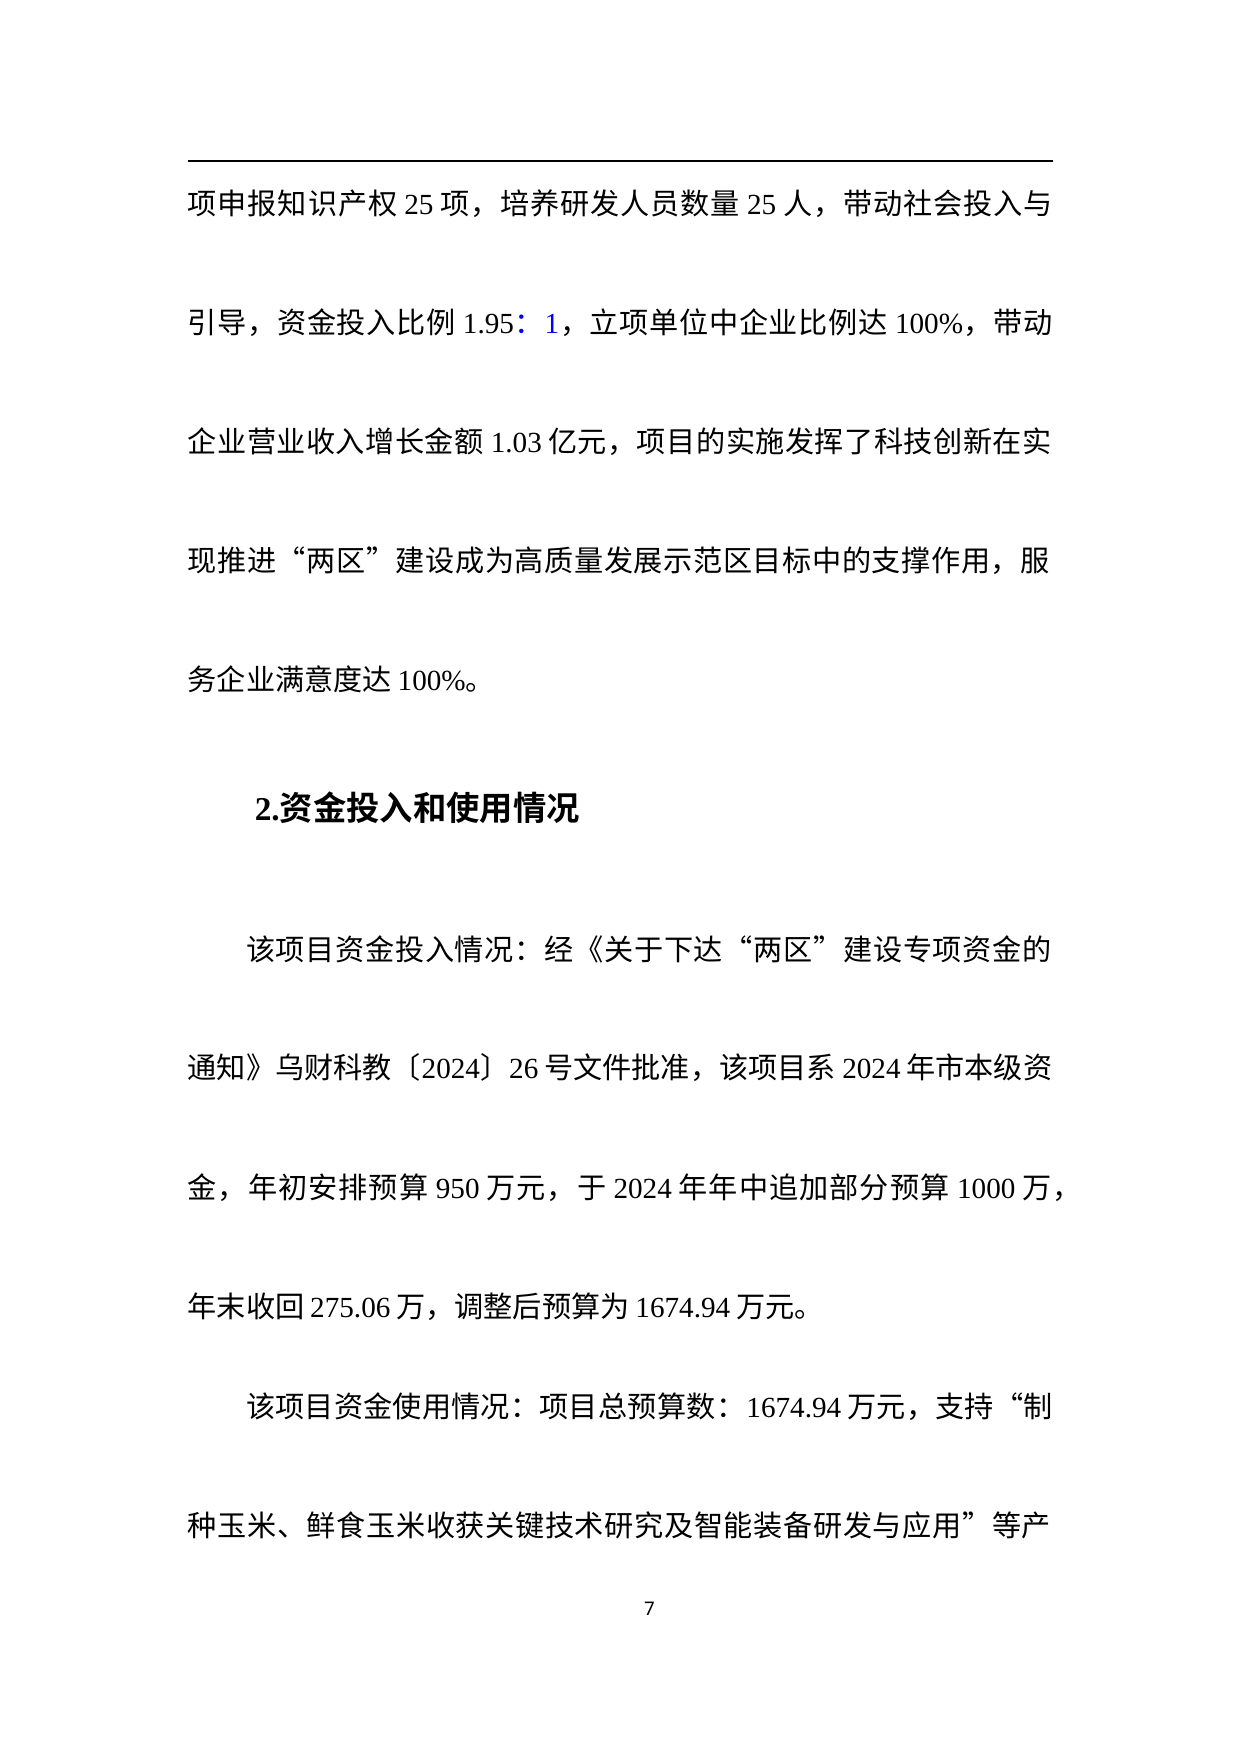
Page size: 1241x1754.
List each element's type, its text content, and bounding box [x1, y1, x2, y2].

text 该项目资金投入情况：经《关于下达“两区”建设专项资金的通知》乌财科教〔2024〕26号文件批准，该项目系2024年市本级资金，年初安排预算950万元，于2024年年中追加部分预算1000万，年末收回275.06万，调整后预算为1674.94万元。 [187, 907, 1053, 1344]
subtitle 2.资金投入和使用情况 [187, 766, 1053, 845]
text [187, 162, 1053, 718]
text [187, 1365, 1053, 1564]
